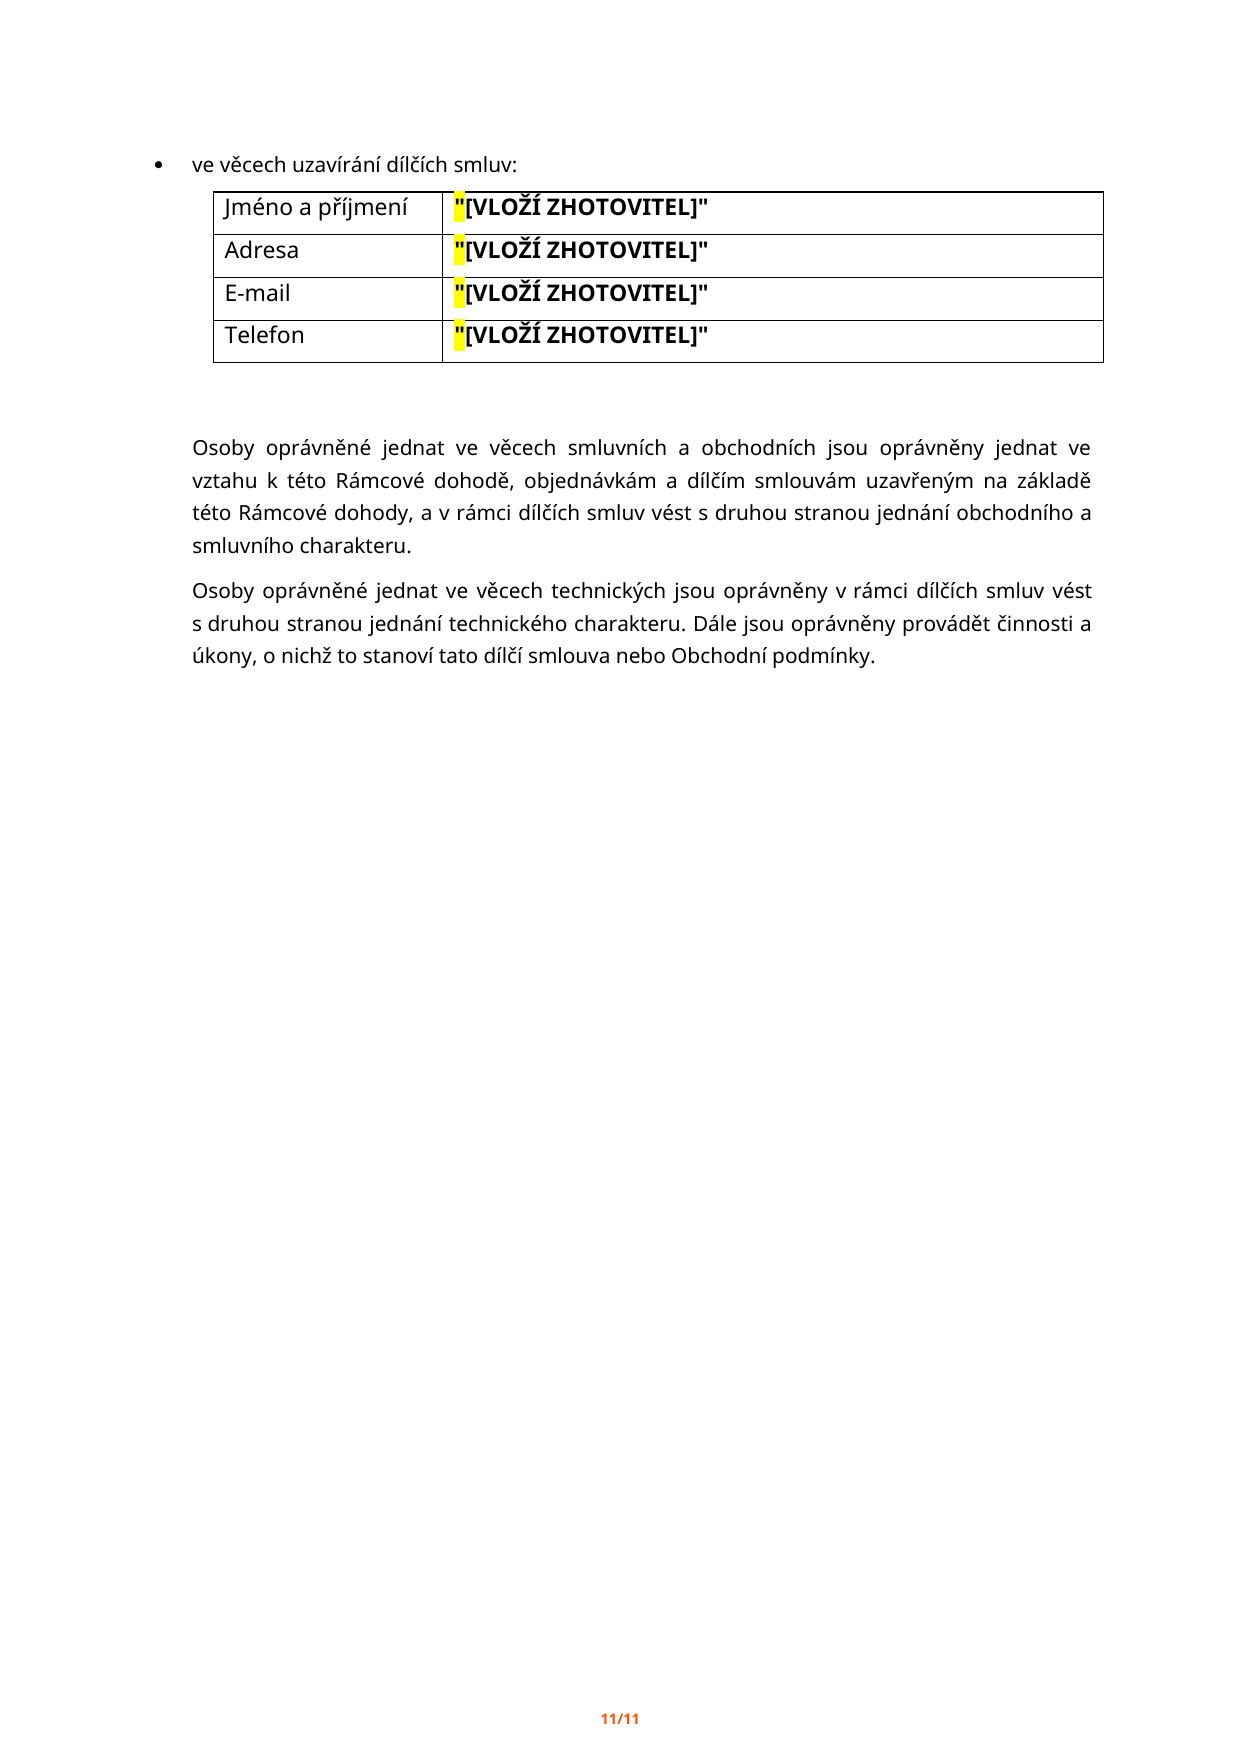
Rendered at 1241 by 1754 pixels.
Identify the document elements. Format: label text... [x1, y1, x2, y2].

table_cell Telefon [214, 321, 442, 362]
table_header Jméno a příjmení [214, 193, 442, 234]
table_cell [443, 235, 1103, 277]
table_header [443, 193, 1103, 234]
table_cell Adresa [214, 235, 442, 277]
text Osoby oprávněné jednat ve věcech smluvních a obchodních jsou oprávněny jednat ve vztahu k této Rámcové dohodě, objednávkám a dílčím smlouvám uzavřeným na základě této Rámcové dohody, a v rámci dílčích smluv vést s druhou stranou jednání obchodního a smluvního charakteru. [192, 433, 1093, 559]
table_cell E-mail [214, 278, 442, 319]
table_cell [443, 321, 1103, 362]
text Osoby oprávněné jednat ve věcech technických jsou oprávněny v rámci dílčích smluv vést s druhou stranou jednání technického charakteru. Dále jsou oprávněny provádět činnosti a úkony, o nichž to stanoví tato dílčí smlouva nebo Obchodní podmínky. [192, 576, 1093, 670]
table_cell [443, 278, 1103, 319]
list ve věcech uzavírání dílčích smluv: [155, 148, 1093, 179]
